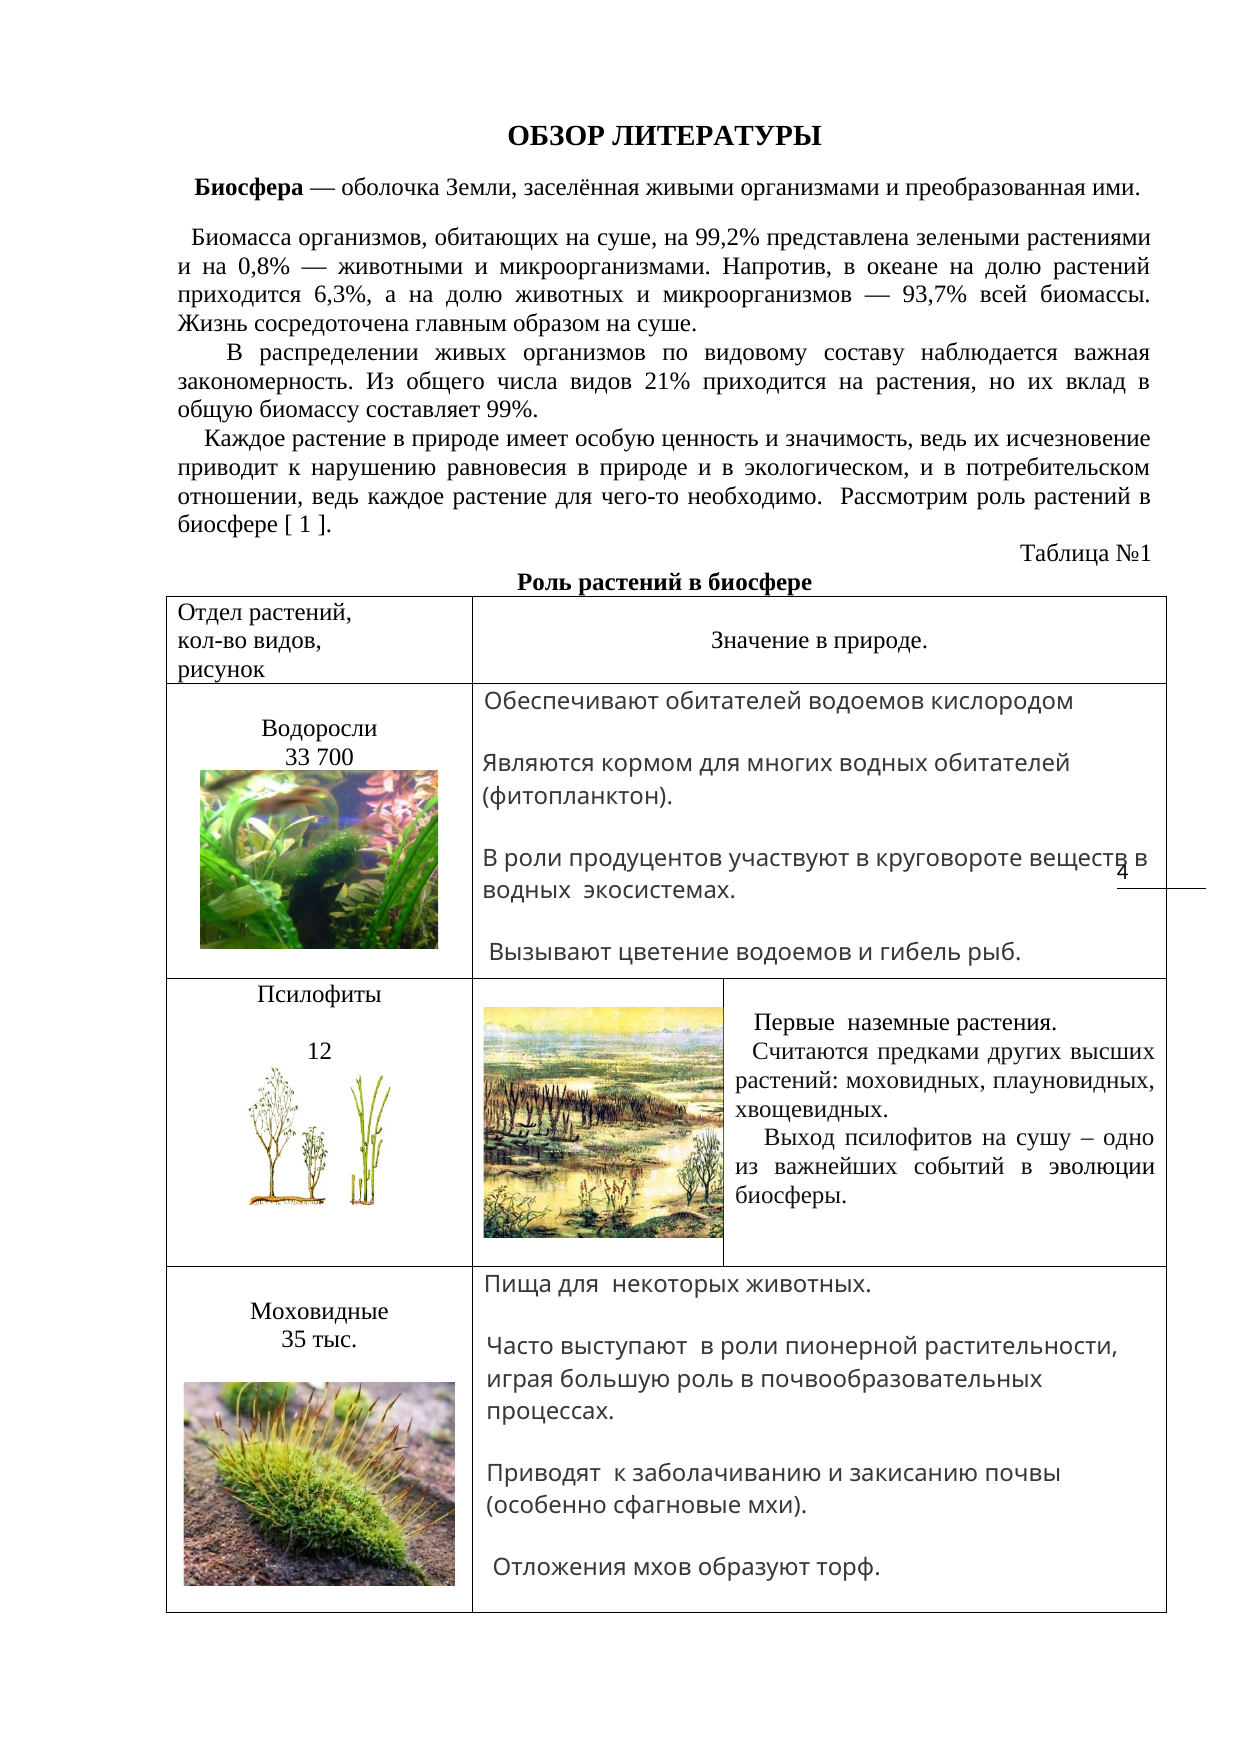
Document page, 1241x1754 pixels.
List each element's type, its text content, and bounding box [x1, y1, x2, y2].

picture [483, 1007, 724, 1238]
text Каждое растение в природе имеет особую ценность и значимость, ведь их исчезновение приводит к нарушению равновесия в природе и в экологическом, и в потребительском отношении, ведь каждое растение для чего-то необходимо. Рассмотрим роль растений в биосфере [ 1 ]. [177, 423, 1152, 538]
table_header Отдел растений, кол-во видов, рисунок [167, 597, 472, 683]
picture [183, 1382, 455, 1586]
table_cell Моховидные 35 тыс. [167, 1267, 472, 1612]
table_cell Обеспечивают обитателей водоемов кислородом Являются кормом для многих водных обитателей (фитопланктон). В роли продуцентов участвуют в круговороте веществ в водных экосистемах. Вызывают цветение водоемов и гибель рыб. [473, 684, 1166, 978]
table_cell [473, 1267, 1166, 1612]
text Роль растений в биосфере [177, 567, 1152, 596]
table_cell Первые наземные растения. Считаются предками других высших растений: моховидных, плауновидных, хвощевидных. Выход псилофитов на сушу – одно из важнейших событий в эволюции биосферы. [724, 979, 1166, 1266]
text Биомасса организмов, обитающих на суше, на 99,2% представлена зелеными растениями и на 0,8% — животными и микроорганизмами. Напротив, в океане на долю растений приходится 6,3%, а на долю животных и микроорганизмов — 93,7% всей биомассы. Жизнь сосредоточена главным образом на суше. [177, 222, 1152, 337]
text Биосфера — оболочка Земли, заселённая живыми организмами и преобразованная ими. [177, 172, 1152, 201]
table_header Значение в природе. [473, 597, 1166, 683]
text ОБЗОР ЛИТЕРАТУРЫ [177, 118, 1152, 152]
text В распределении живых организмов по видовому составу наблюдается важная закономерность. Из общего числа видов 21% приходится на растения, но их вклад в общую биомассу составляет 99%. [177, 337, 1152, 423]
text Таблица №1 [177, 538, 1152, 567]
table_cell Водоросли 33 700 [167, 684, 472, 978]
table_cell [473, 979, 723, 1266]
table_cell Псилофиты 12 [167, 979, 472, 1266]
picture [200, 770, 439, 949]
picture [246, 1065, 393, 1205]
